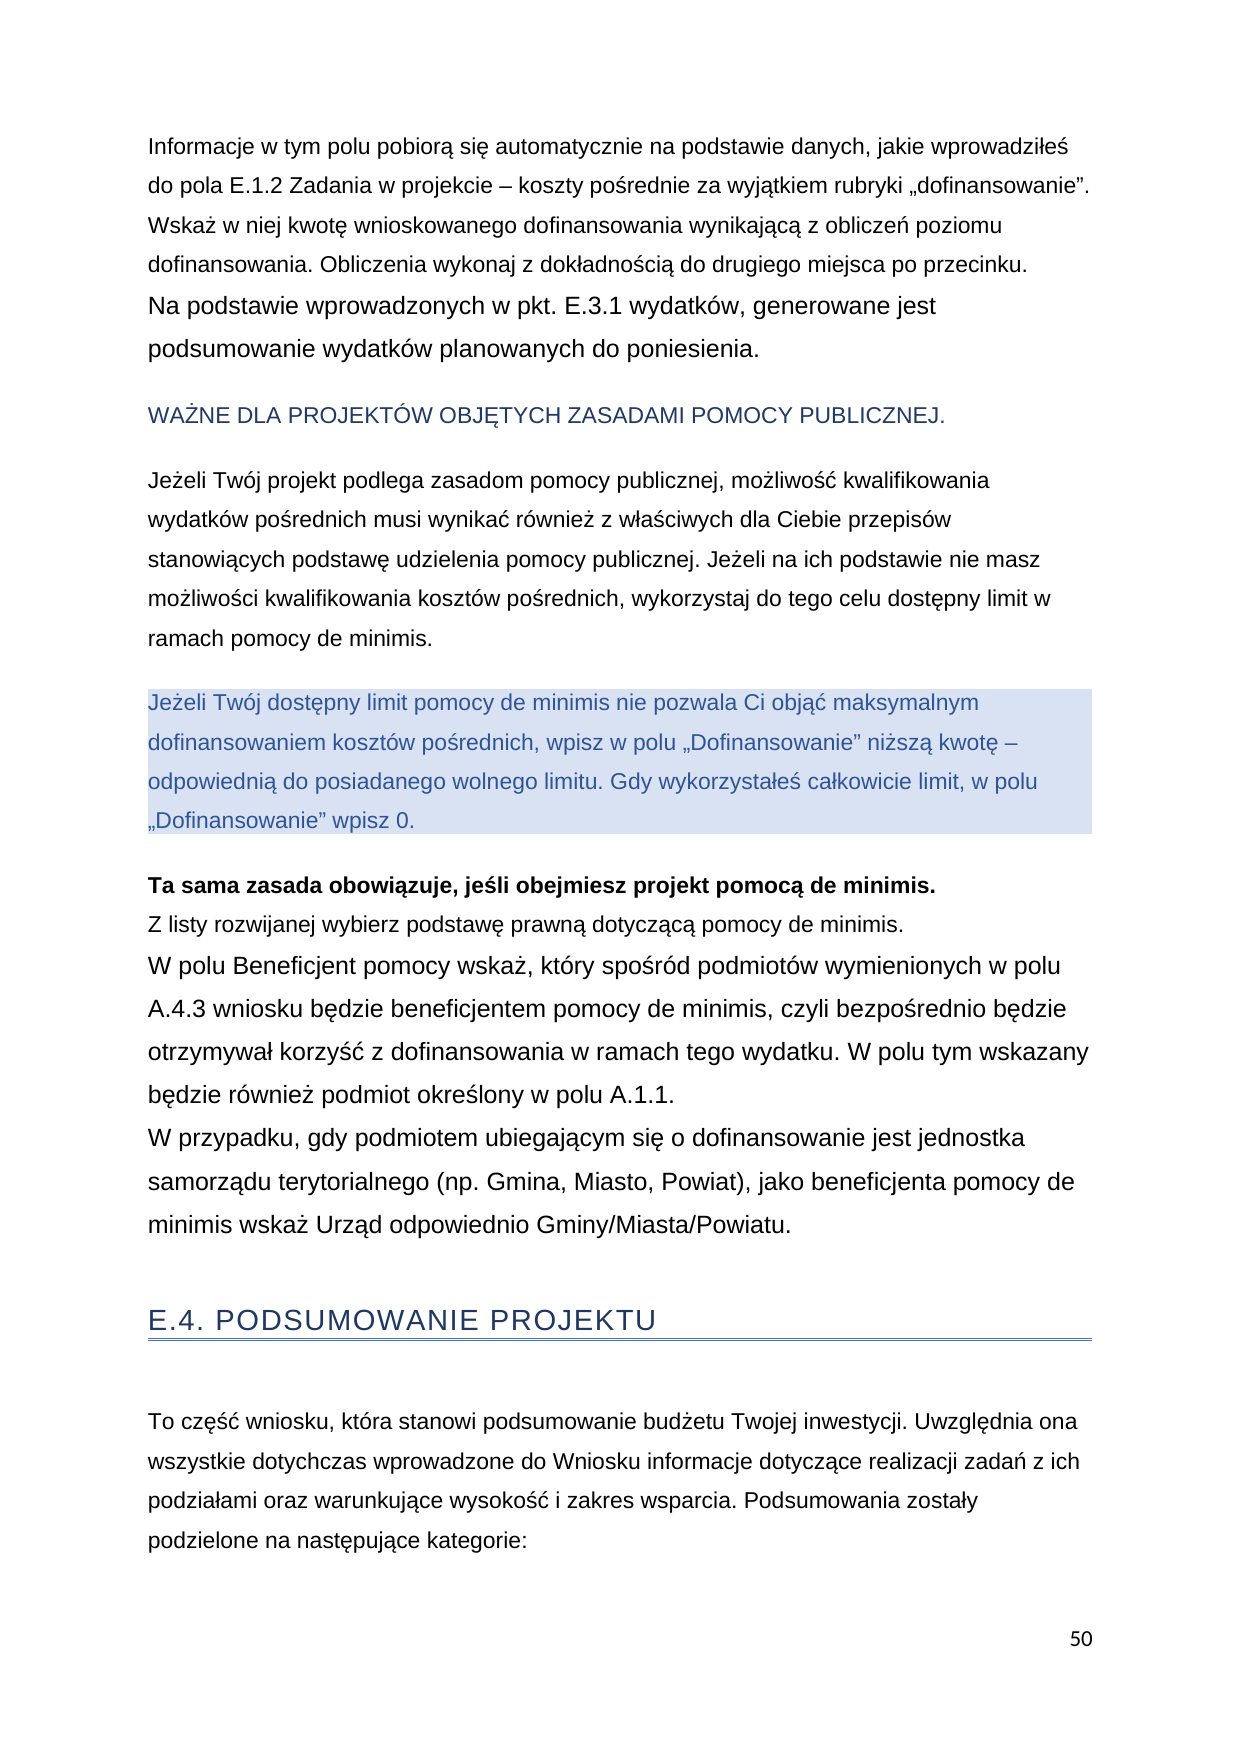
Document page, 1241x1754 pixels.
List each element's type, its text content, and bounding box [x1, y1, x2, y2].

text Ta sama zasada obowiązuje, jeśli obejmiesz projekt pomocą de minimis. [148, 872, 1092, 898]
text Informacje w tym polu pobiorą się automatycznie na podstawie danych, jakie wprowadziłeś do pola E.1.2 Zadania w projekcie – koszty pośrednie za wyjątkiem rubryki „dofinansowanie”. Wskaż w niej kwotę wnioskowanego dofinansowania wynikającą z obliczeń poziomu dofinansowania. Obliczenia wykonaj z dokładnością do drugiego miejsca po przecinku. [148, 133, 1092, 278]
text W polu Beneficjent pomocy wskaż, który spośród podmiotów wymienionych w polu A.4.3 wniosku będzie beneficjentem pomocy de minimis, czyli bezpośrednio będzie otrzymywał korzyść z dofinansowania w ramach tego wydatku. W polu tym wskazany będzie również podmiot określony w polu A.1.1. [148, 951, 1092, 1109]
subtitle E.4. PODSUMOWANIE PROJEKTU [148, 1303, 1092, 1338]
text W przypadku, gdy podmiotem ubiegającym się o dofinansowanie jest jednostka samorządu terytorialnego (np. Gmina, Miasto, Powiat), jako beneficjenta pomocy de minimis wskaż Urząd odpowiednio Gminy/Miasta/Powiatu. [148, 1123, 1092, 1238]
text To część wniosku, która stanowi podsumowanie budżetu Twojej inwestycji. Uwzględnia ona wszystkie dotychczas wprowadzone do Wniosku informacje dotyczące realizacji zadań z ich podziałami oraz warunkujące wysokość i zakres wsparcia. Podsumowania zostały podzielone na następujące kategorie: [148, 1408, 1092, 1553]
list Na podstawie wprowadzonych w pkt. E.3.1 wydatków, generowane jest podsumowanie wydatków planowanych do poniesienia. [148, 291, 1092, 363]
text Jeżeli Twój dostępny limit pomocy de minimis nie pozwala Ci objąć maksymalnym dofinansowaniem kosztów pośrednich, wpisz w polu „Dofinansowanie” niższą kwotę – odpowiednią do posiadanego wolnego limitu. Gdy wykorzystałeś całkowicie limit, w polu „Dofinansowanie” wpisz 0. [148, 689, 1092, 834]
text Z listy rozwijanej wybierz podstawę prawną dotyczącą pomocy de minimis. [148, 911, 1092, 938]
text WAŻNE DLA PROJEKTÓW OBJĘTYCH ZASADAMI POMOCY PUBLICZNEJ. [148, 402, 1092, 428]
text Jeżeli Twój projekt podlega zasadom pomocy publicznej, możliwość kwalifikowania wydatków pośrednich musi wynikać również z właściwych dla Ciebie przepisów stanowiących podstawę udzielenia pomocy publicznej. Jeżeli na ich podstawie nie masz możliwości kwalifikowania kosztów pośrednich, wykorzystaj do tego celu dostępny limit w ramach pomocy de minimis. [148, 467, 1092, 651]
